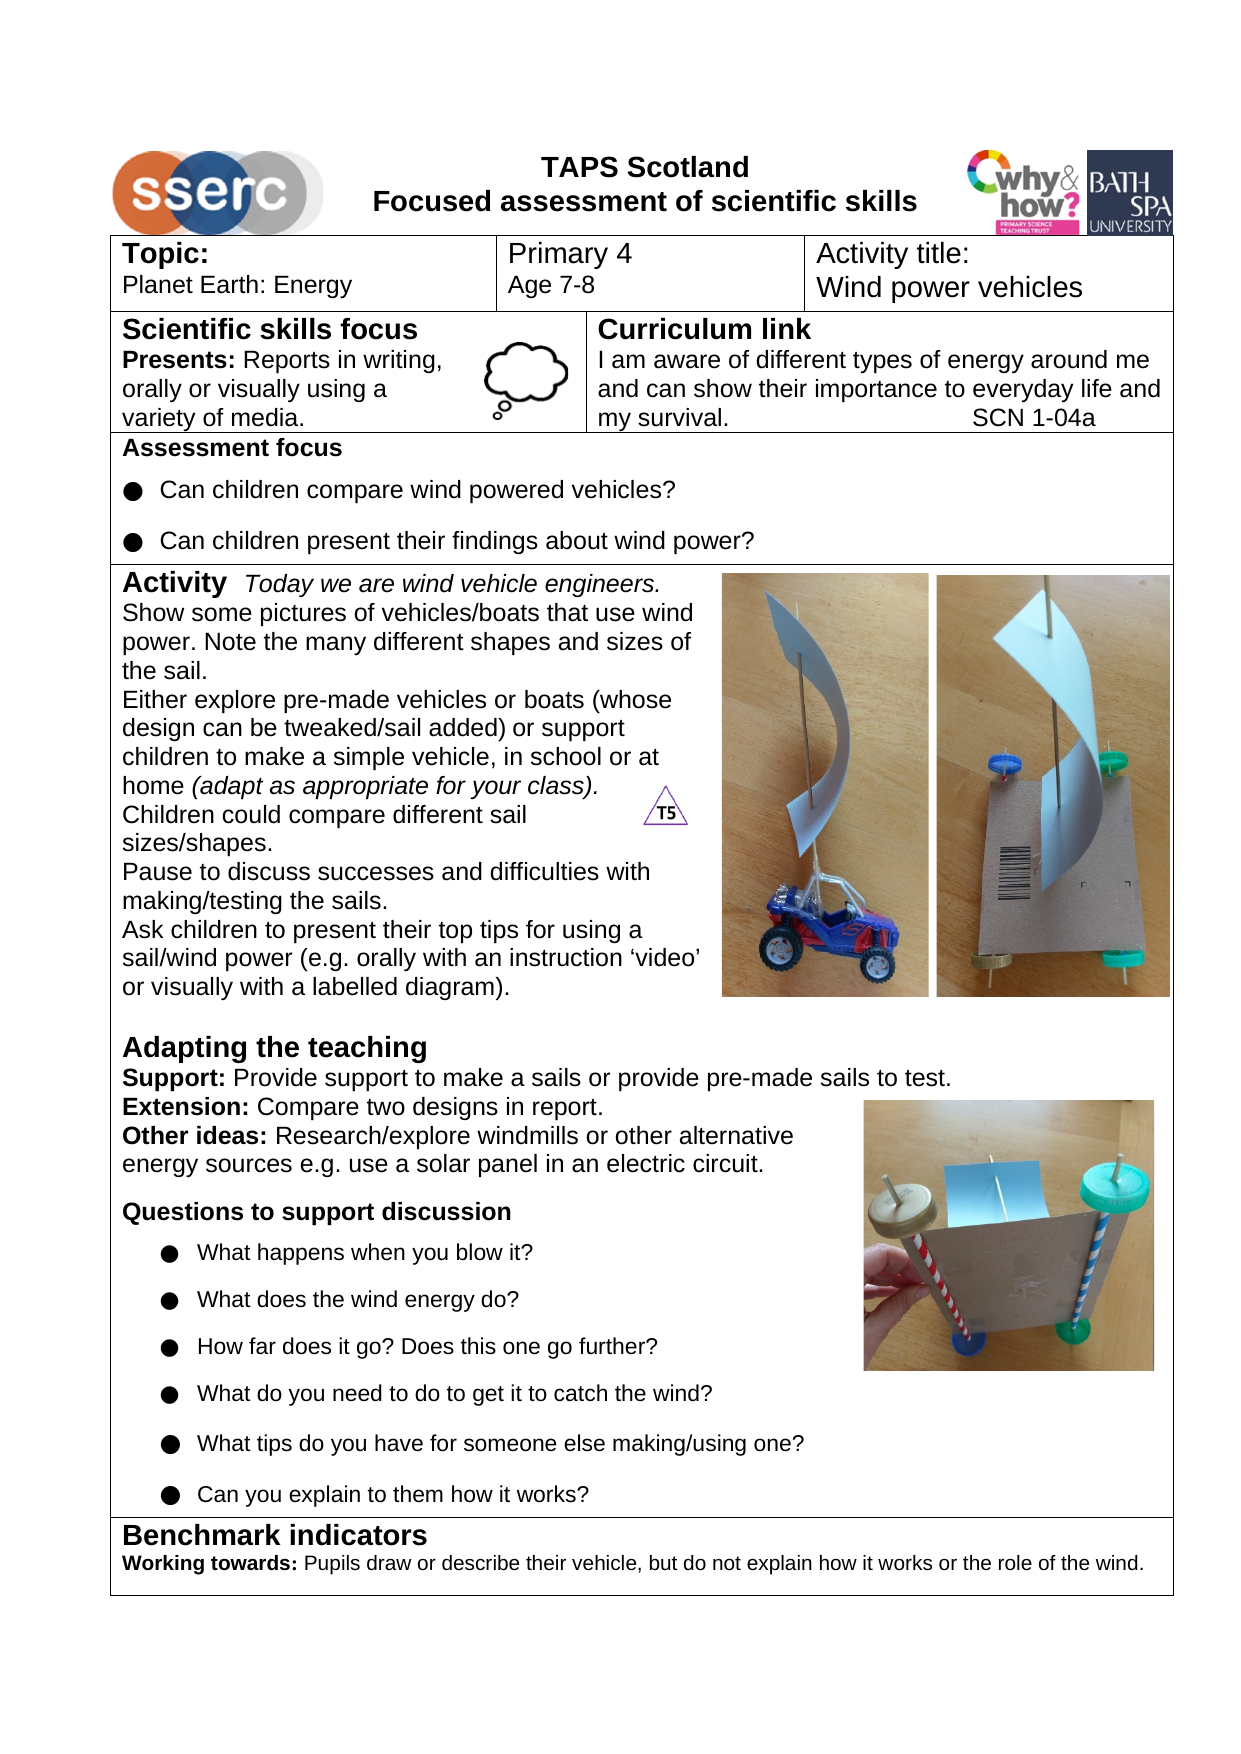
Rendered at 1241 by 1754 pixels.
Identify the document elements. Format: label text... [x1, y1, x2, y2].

table_header Primary 4 Age 7-8 [497, 236, 804, 311]
picture [112, 151, 324, 235]
title TAPS Scotland [187, 150, 967, 183]
table_cell Curriculum link I am aware of different types of energy around me and can show their importance to everyday life and my survival. SCN 1-04a [587, 312, 1173, 432]
picture [484, 342, 569, 420]
table_cell Activity Today we are wind vehicle engineers. Show some pictures of vehicles/boats that use wind power. Note the many different shapes and sizes of the sail. Either explore pre-made vehicles or boats (whose design can be tweaked/sail added) or support children to make a simple vehicle, in school or at home (adapt as appropriate for your class). Children could compare different sail sizes/shapes. Pause to discuss successes and difficulties with making/testing the sails. Ask children to present their top tips for using a sail/wind power (e.g. orally with an instruction ‘video’ or visually with a labelled diagram). Adapting the teaching Support: Provide support to make a sails or provide pre-made sails to test. Extension: Compare two designs in report. Other ideas: Research/explore windmills or other alternative energy sources e.g. use a solar panel in an electric circuit. Questions to support discussion What happens when you blow it? What does the wind energy do? How far does it go? Does this one go further? What do you need to do to get it to catch the wind? What tips do you have for someone else making/using one? Can you explain to them how it works? [111, 565, 1173, 1517]
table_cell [111, 1518, 1173, 1594]
table_cell Scientific skills focus Presents: Reports in writing, orally or visually using a variety of media. [111, 312, 586, 432]
picture [1087, 150, 1173, 236]
picture [936, 575, 1170, 997]
title Focused assessment of scientific skills [324, 183, 967, 217]
picture [863, 1100, 1155, 1371]
table_cell Assessment focus Can children compare wind powered vehicles? Can children present their findings about wind power? [111, 433, 1173, 564]
picture [721, 573, 929, 997]
table_header Topic: Planet Earth: Energy [111, 236, 496, 311]
picture [643, 785, 688, 836]
picture [967, 150, 1080, 235]
table_header Activity title: Wind power vehicles [805, 236, 1173, 311]
